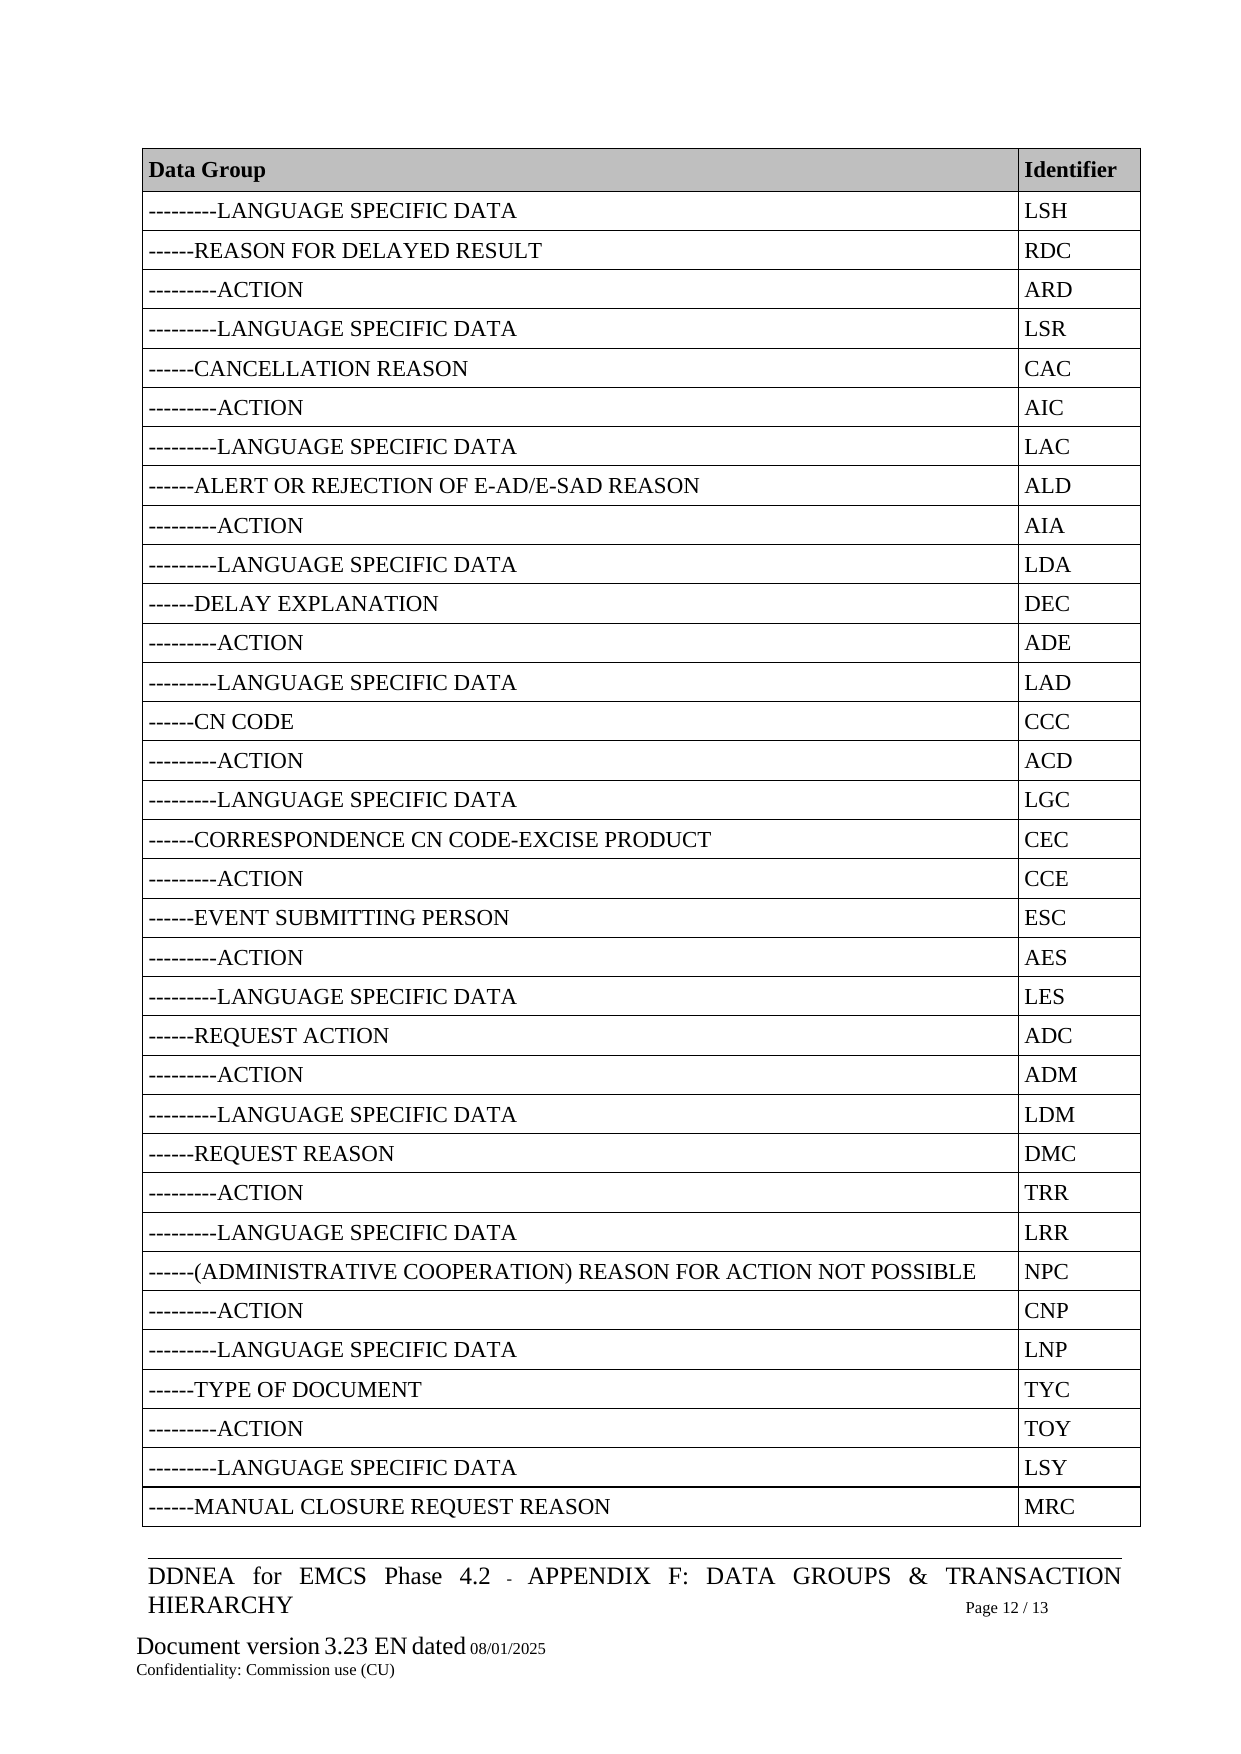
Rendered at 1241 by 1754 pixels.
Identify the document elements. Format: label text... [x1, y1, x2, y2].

table_cell ---------LANGUAGE SPECIFIC DATA [143, 427, 1018, 465]
table_cell ---------LANGUAGE SPECIFIC DATA [143, 309, 1018, 348]
table_cell LRR [1019, 1213, 1140, 1251]
table_cell ------EVENT SUBMITTING PERSON [143, 899, 1018, 937]
table_cell LNP [1019, 1330, 1140, 1369]
table_cell ADC [1019, 1016, 1140, 1054]
table_cell ---------ACTION [143, 270, 1018, 308]
table_cell ------REQUEST REASON [143, 1134, 1018, 1172]
table_cell ---------ACTION [143, 388, 1018, 426]
table_cell ------TYPE OF DOCUMENT [143, 1370, 1018, 1408]
table_cell CCC [1019, 702, 1140, 740]
table_cell CCE [1019, 859, 1140, 897]
table_cell LAC [1019, 427, 1140, 465]
table_cell CNP [1019, 1291, 1140, 1329]
table_cell CEC [1019, 820, 1140, 858]
table_cell ---------ACTION [143, 1409, 1018, 1447]
table_cell TOY [1019, 1409, 1140, 1447]
table_cell TYC [1019, 1370, 1140, 1408]
table_cell ------CANCELLATION REASON [143, 349, 1018, 387]
table_cell ESC [1019, 899, 1140, 937]
table_cell CAC [1019, 349, 1140, 387]
table_cell LDM [1019, 1095, 1140, 1133]
table_cell ---------LANGUAGE SPECIFIC DATA [143, 1213, 1018, 1251]
table_cell ------(ADMINISTRATIVE COOPERATION) REASON FOR ACTION NOT POSSIBLE [143, 1252, 1018, 1290]
table_cell TRR [1019, 1173, 1140, 1212]
table_cell ---------ACTION [143, 938, 1018, 976]
table_cell LGC [1019, 781, 1140, 819]
table_cell ------MANUAL CLOSURE REQUEST REASON [143, 1488, 1018, 1526]
table_cell LES [1019, 977, 1140, 1015]
table_cell AIC [1019, 388, 1140, 426]
table_cell AIA [1019, 506, 1140, 544]
table_cell ADE [1019, 624, 1140, 662]
table_cell AES [1019, 938, 1140, 976]
table_cell ARD [1019, 270, 1140, 308]
table_cell DEC [1019, 584, 1140, 622]
table_cell ------CN CODE [143, 702, 1018, 740]
table_cell ------DELAY EXPLANATION [143, 584, 1018, 622]
table_cell MRC [1019, 1488, 1140, 1526]
table_cell ---------ACTION [143, 1056, 1018, 1094]
table_cell LDA [1019, 545, 1140, 583]
table_cell RDC [1019, 231, 1140, 269]
table_cell ---------ACTION [143, 506, 1018, 544]
table_cell ACD [1019, 741, 1140, 779]
table_cell ------REQUEST ACTION [143, 1016, 1018, 1054]
table_cell ------ALERT OR REJECTION OF E-AD/E-SAD REASON [143, 466, 1018, 505]
table_cell LAD [1019, 663, 1140, 701]
table_cell ---------LANGUAGE SPECIFIC DATA [143, 1095, 1018, 1133]
table_cell NPC [1019, 1252, 1140, 1290]
table_cell ---------LANGUAGE SPECIFIC DATA [143, 663, 1018, 701]
table_cell ---------LANGUAGE SPECIFIC DATA [143, 1330, 1018, 1369]
table_cell LSY [1019, 1448, 1140, 1486]
table_cell ---------ACTION [143, 741, 1018, 779]
table_cell ---------ACTION [143, 1173, 1018, 1212]
table_cell ALD [1019, 466, 1140, 505]
table_cell ------REASON FOR DELAYED RESULT [143, 231, 1018, 269]
table_cell ---------LANGUAGE SPECIFIC DATA [143, 781, 1018, 819]
table_cell ADM [1019, 1056, 1140, 1094]
table_cell ---------LANGUAGE SPECIFIC DATA [143, 1448, 1018, 1486]
table_cell ---------LANGUAGE SPECIFIC DATA [143, 192, 1018, 230]
table_cell ---------LANGUAGE SPECIFIC DATA [143, 977, 1018, 1015]
table_cell ---------LANGUAGE SPECIFIC DATA [143, 545, 1018, 583]
table_cell LSH [1019, 192, 1140, 230]
table_cell ---------ACTION [143, 859, 1018, 897]
table_header Data Group [143, 149, 1018, 191]
table_cell ---------ACTION [143, 624, 1018, 662]
table_cell LSR [1019, 309, 1140, 348]
table_cell ------CORRESPONDENCE CN CODE-EXCISE PRODUCT [143, 820, 1018, 858]
table_cell DMC [1019, 1134, 1140, 1172]
table_header Identifier [1019, 149, 1140, 191]
table_cell ---------ACTION [143, 1291, 1018, 1329]
